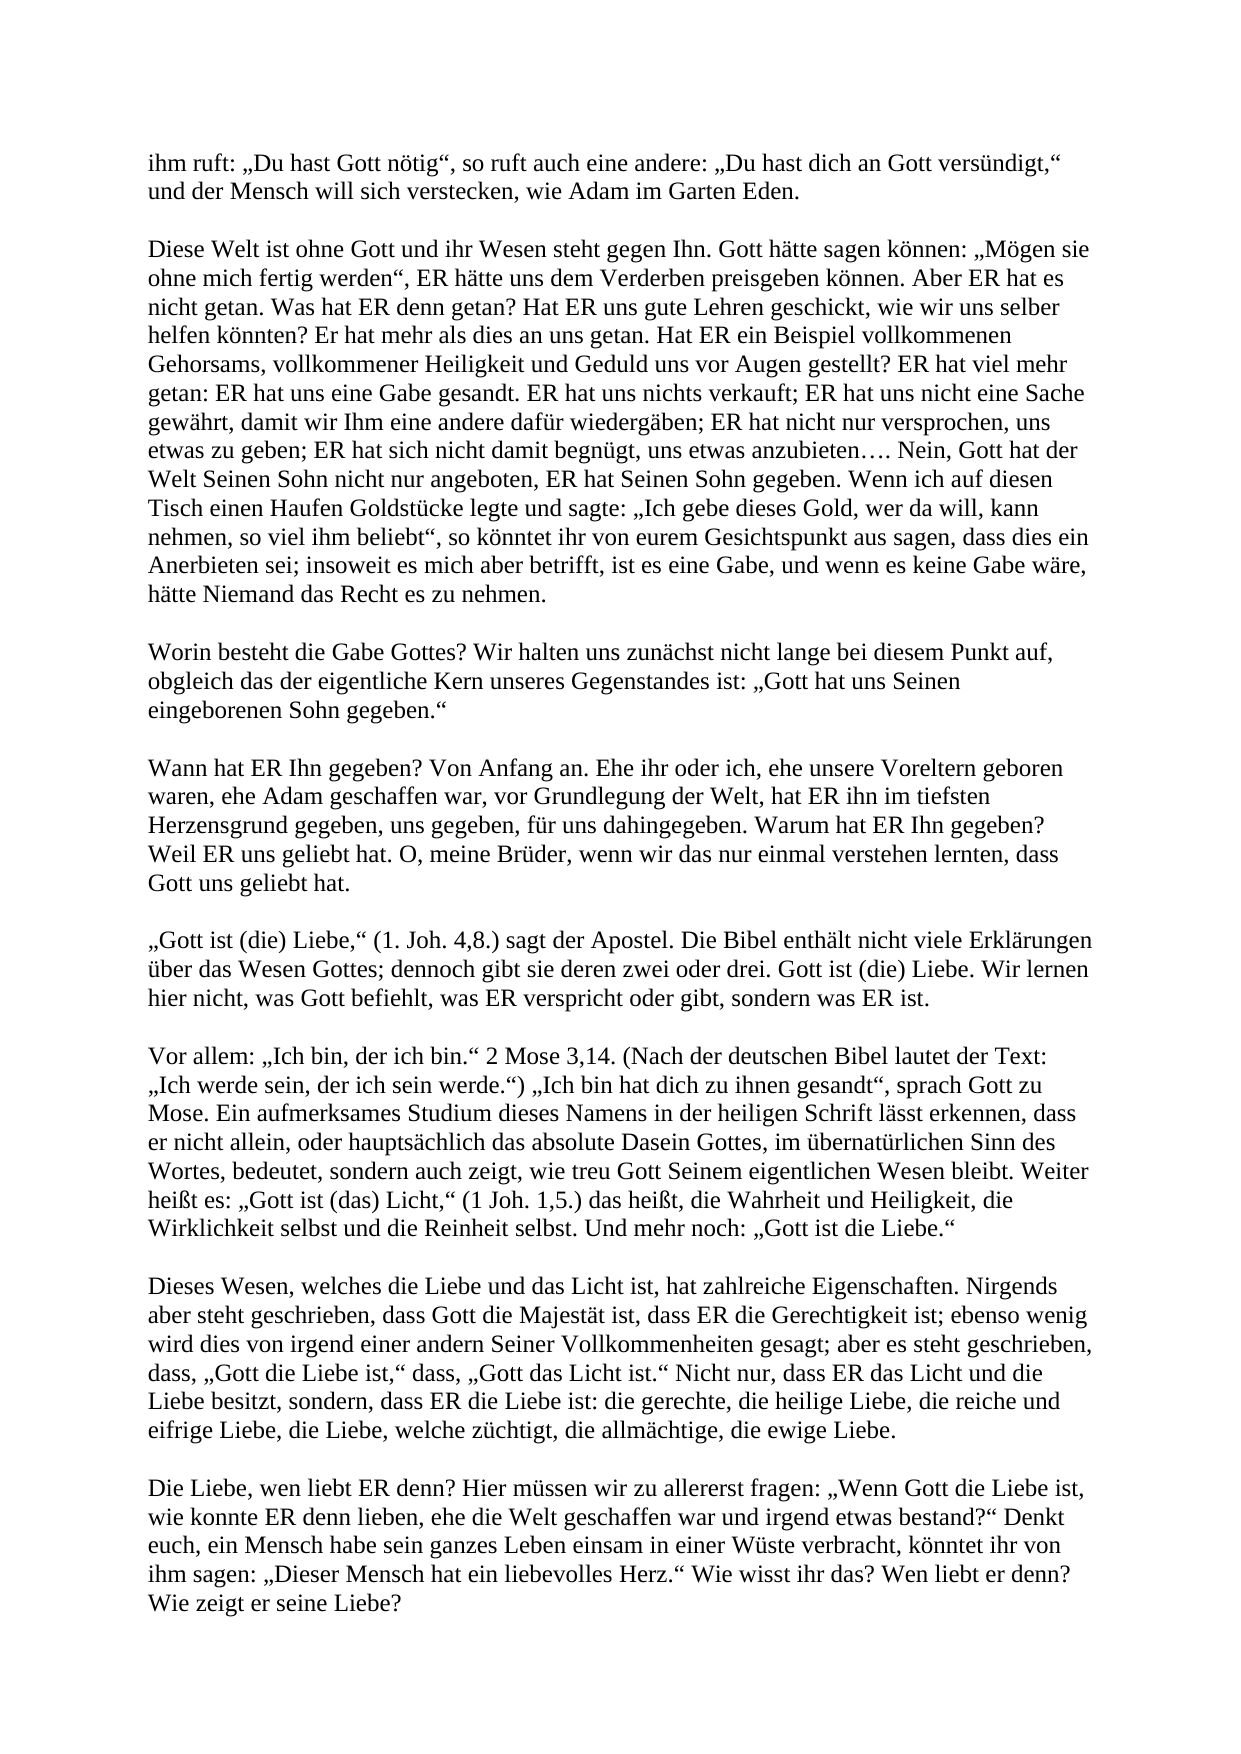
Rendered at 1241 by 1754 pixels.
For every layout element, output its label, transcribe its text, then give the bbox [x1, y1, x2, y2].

text Vor allem: „Ich bin, der ich bin.“ 2 Mose 3,14. (Nach der deutschen Bibel lautet der Text: „Ich werde sein, der ich sein werde.“) „Ich bin hat dich zu ihnen gesandt“, sprach Gott zu Mose. Ein aufmerksames Studium dieses Namens in der heiligen Schrift lässt erkennen, dass er nicht allein, oder hauptsächlich das absolute Dasein Gottes, im übernatürlichen Sinn des Wortes, bedeutet, sondern auch zeigt, wie treu Gott Seinem eigentlichen Wesen bleibt. Weiter heißt es: „Gott ist (das) Licht,“ (1 Joh. 1,5.) das heißt, die Wahrheit und Heiligkeit, die Wirklichkeit selbst und die Reinheit selbst. Und mehr noch: „Gott ist die Liebe.“ [148, 1041, 1093, 1242]
text Worin besteht die Gabe Gottes? Wir halten uns zunächst nicht lange bei diesem Punkt auf, obgleich das der eigentliche Kern unseres Gegenstandes ist: „Gott hat uns Seinen eingeborenen Sohn gegeben.“ [148, 637, 1093, 723]
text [148, 148, 1093, 205]
text Dieses Wesen, welches die Liebe und das Licht ist, hat zahlreiche Eigenschaften. Nirgends aber steht geschrieben, dass Gott die Majestät ist, dass ER die Gerechtigkeit ist; ebenso wenig wird dies von irgend einer andern Seiner Vollkommenheiten gesagt; aber es steht geschrieben, dass, „Gott die Liebe ist,“ dass, „Gott das Licht ist.“ Nicht nur, dass ER das Licht und die Liebe besitzt, sondern, dass ER die Liebe ist: die gerechte, die heilige Liebe, die reiche und eifrige Liebe, die Liebe, welche züchtigt, die allmächtige, die ewige Liebe. [148, 1271, 1093, 1444]
text „Gott ist (die) Liebe,“ (1. Joh. 4,8.) sagt der Apostel. Die Bibel enthält nicht viele Erklärungen über das Wesen Gottes; dennoch gibt sie deren zwei oder drei. Gott ist (die) Liebe. Wir lernen hier nicht, was Gott befiehlt, was ER verspricht oder gibt, sondern was ER ist. [148, 926, 1093, 1012]
text Die Liebe, wen liebt ER denn? Hier müssen wir zu allererst fragen: „Wenn Gott die Liebe ist, wie konnte ER denn lieben, ehe die Welt geschaffen war und irgend etwas bestand?“ Denkt euch, ein Mensch habe sein ganzes Leben einsam in einer Wüste verbracht, könntet ihr von ihm sagen: „Dieser Mensch hat ein liebevolles Herz.“ Wie wisst ihr das? Wen liebt er denn? Wie zeigt er seine Liebe? [148, 1473, 1093, 1617]
text Wann hat ER Ihn gegeben? Von Anfang an. Ehe ihr oder ich, ehe unsere Voreltern geboren waren, ehe Adam geschaffen war, vor Grundlegung der Welt, hat ER ihn im tiefsten Herzensgrund gegeben, uns gegeben, für uns dahingegeben. Warum hat ER Ihn gegeben? Weil ER uns geliebt hat. O, meine Brüder, wenn wir das nur einmal verstehen lernten, dass Gott uns geliebt hat. [148, 753, 1093, 896]
text Diese Welt ist ohne Gott und ihr Wesen steht gegen Ihn. Gott hätte sagen können: „Mögen sie ohne mich fertig werden“, ER hätte uns dem Verderben preisgeben können. Aber ER hat es nicht getan. Was hat ER denn getan? Hat ER uns gute Lehren geschickt, wie wir uns selber helfen könnten? Er hat mehr als dies an uns getan. Hat ER ein Beispiel vollkommenen Gehorsams, vollkommener Heiligkeit und Geduld uns vor Augen gestellt? ER hat viel mehr getan: ER hat uns eine Gabe gesandt. ER hat uns nichts verkauft; ER hat uns nicht eine Sache gewährt, damit wir Ihm eine andere dafür wiedergäben; ER hat nicht nur versprochen, uns etwas zu geben; ER hat sich nicht damit begnügt, uns etwas anzubieten…. Nein, Gott hat der Welt Seinen Sohn nicht nur angeboten, ER hat Seinen Sohn gegeben. Wenn ich auf diesen Tisch einen Haufen Goldstücke legte und sagte: „Ich gebe dieses Gold, wer da will, kann nehmen, so viel ihm beliebt“, so könntet ihr von eurem Gesichtspunkt aus sagen, dass dies ein Anerbieten sei; insoweit es mich aber betrifft, ist es eine Gabe, und wenn es keine Gabe wäre, hätte Niemand das Recht es zu nehmen. [148, 234, 1093, 608]
